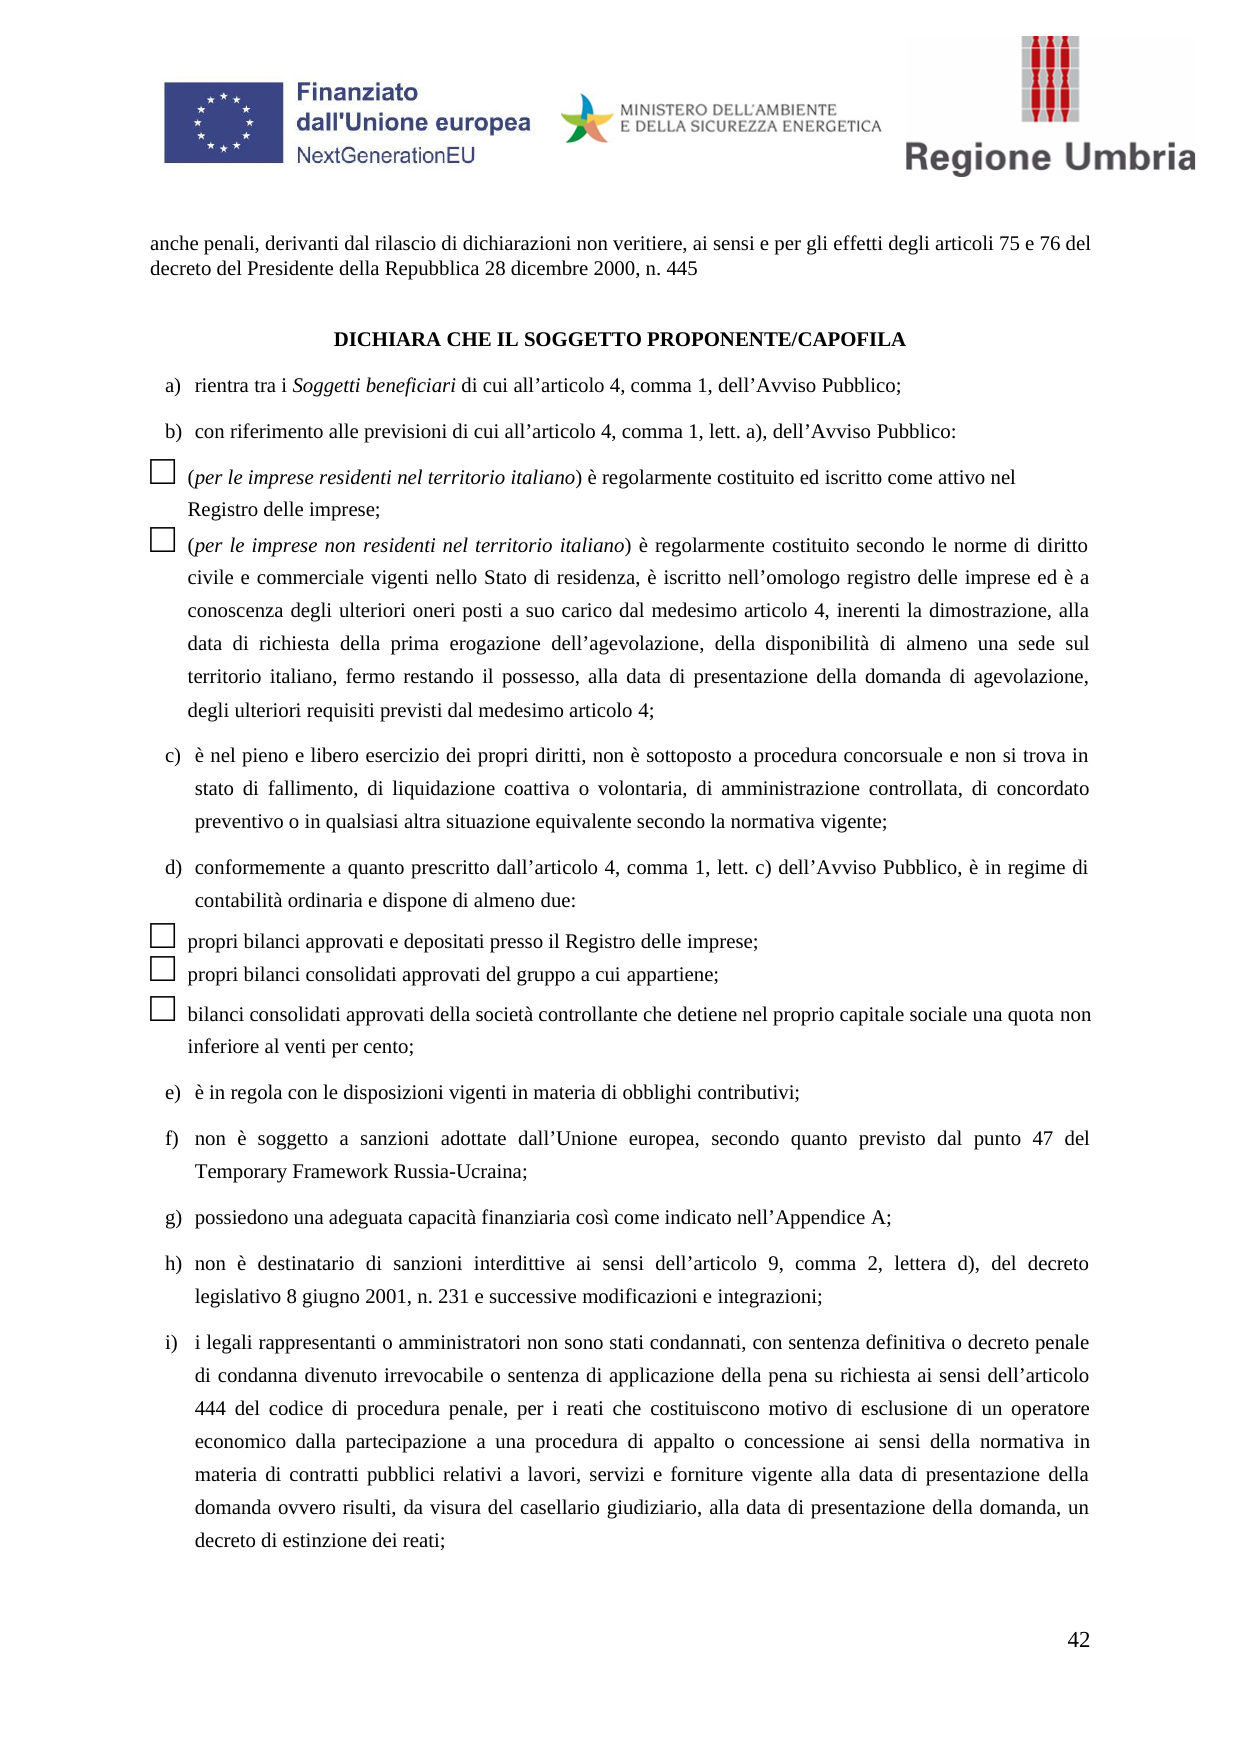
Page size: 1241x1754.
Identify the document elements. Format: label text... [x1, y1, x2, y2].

picture [561, 93, 882, 143]
text anche penali, derivanti dal rilascio di dichiarazioni non veritiere, ai sensi e per gli effetti degli articoli 75 e 76 del decreto del Presidente della Repubblica 28 dicembre 2000, n. 445 [150, 231, 1111, 280]
list bilanci consolidati approvati della società controllante che detiene nel proprio capitale sociale una quota non [150, 989, 1111, 1029]
list non è soggetto a sanzioni adottate dall’Unione europea, secondo quanto previsto dal punto 47 del Temporary Framework Russia-Ucraina; [165, 1126, 1090, 1183]
picture [906, 36, 1196, 177]
list (per le imprese residenti nel territorio italiano) è regolarmente costituito ed iscritto come attivo nel Registro delle imprese; [150, 445, 1090, 521]
text civile e commerciale vigenti nello Stato di residenza, è iscritto nell’omologo registro delle imprese ed è a conoscenza degli ulteriori oneri posti a suo carico dal medesimo articolo 4, inerenti la dimostrazione, alla data di richiesta della prima erogazione dell’agevolazione, della disponibilità di almeno una sede sul territorio italiano, fermo restando il possesso, alla data di presentazione della domanda di agevolazione, degli ulteriori requisiti previsti dal medesimo articolo 4; [187, 565, 1091, 722]
picture [162, 75, 535, 170]
list con riferimento alle previsioni di cui all’articolo 4, comma 1, lett. a), dell’Avviso Pubblico: [165, 419, 1111, 443]
list propri bilanci approvati e depositati presso il Registro delle imprese; [150, 922, 1111, 955]
text inferiore al venti per cento; [187, 1034, 1111, 1058]
list non è destinatario di sanzioni interdittive ai sensi dell’articolo 9, comma 2, lettera d), del decreto legislativo 8 giugno 2001, n. 231 e successive modificazioni e integrazioni; [165, 1251, 1090, 1308]
list i legali rappresentanti o amministratori non sono stati condannati, con sentenza definitiva o decreto penale di condanna divenuto irrevocabile o sentenza di applicazione della pena su richiesta ai sensi dell’articolo 444 del codice di procedura penale, per i reati che costituiscono motivo di esclusione di un operatore economico dalla partecipazione a una procedura di appalto o concessione ai sensi della normativa in materia di contratti pubblici relativi a lavori, servizi e forniture vigente alla data di presentazione della domanda ovvero risulti, da visura del casellario giudiziario, alla data di presentazione della domanda, un decreto di estinzione dei reati; [165, 1330, 1091, 1552]
list conformemente a quanto prescritto dall’articolo 4, comma 1, lett. c) dell’Avviso Pubblico, è in regime di contabilità ordinaria e dispone di almeno due: [165, 855, 1090, 912]
list è nel pieno e libero esercizio dei propri diritti, non è sottoposto a procedura concorsuale e non si trova in stato di fallimento, di liquidazione coattiva o volontaria, di amministrazione controllata, di concordato preventivo o in qualsiasi altra situazione equivalente secondo la normativa vigente; [165, 743, 1090, 833]
text DICHIARA CHE IL SOGGETTO PROPONENTE/CAPOFILA [153, 327, 1087, 351]
list rientra tra i Soggetti beneficiari di cui all’articolo 4, comma 1, dell’Avviso Pubblico; [165, 373, 1111, 397]
list propri bilanci consolidati approvati del gruppo a cui appartiene; [150, 955, 1111, 989]
list è in regola con le disposizioni vigenti in materia di obblighi contributivi; [165, 1080, 1111, 1104]
list (per le imprese non residenti nel territorio italiano) è regolarmente costituito secondo le norme di diritto [150, 521, 1111, 560]
list possiedono una adeguata capacità finanziaria così come indicato nell’Appendice A; [165, 1205, 1111, 1229]
